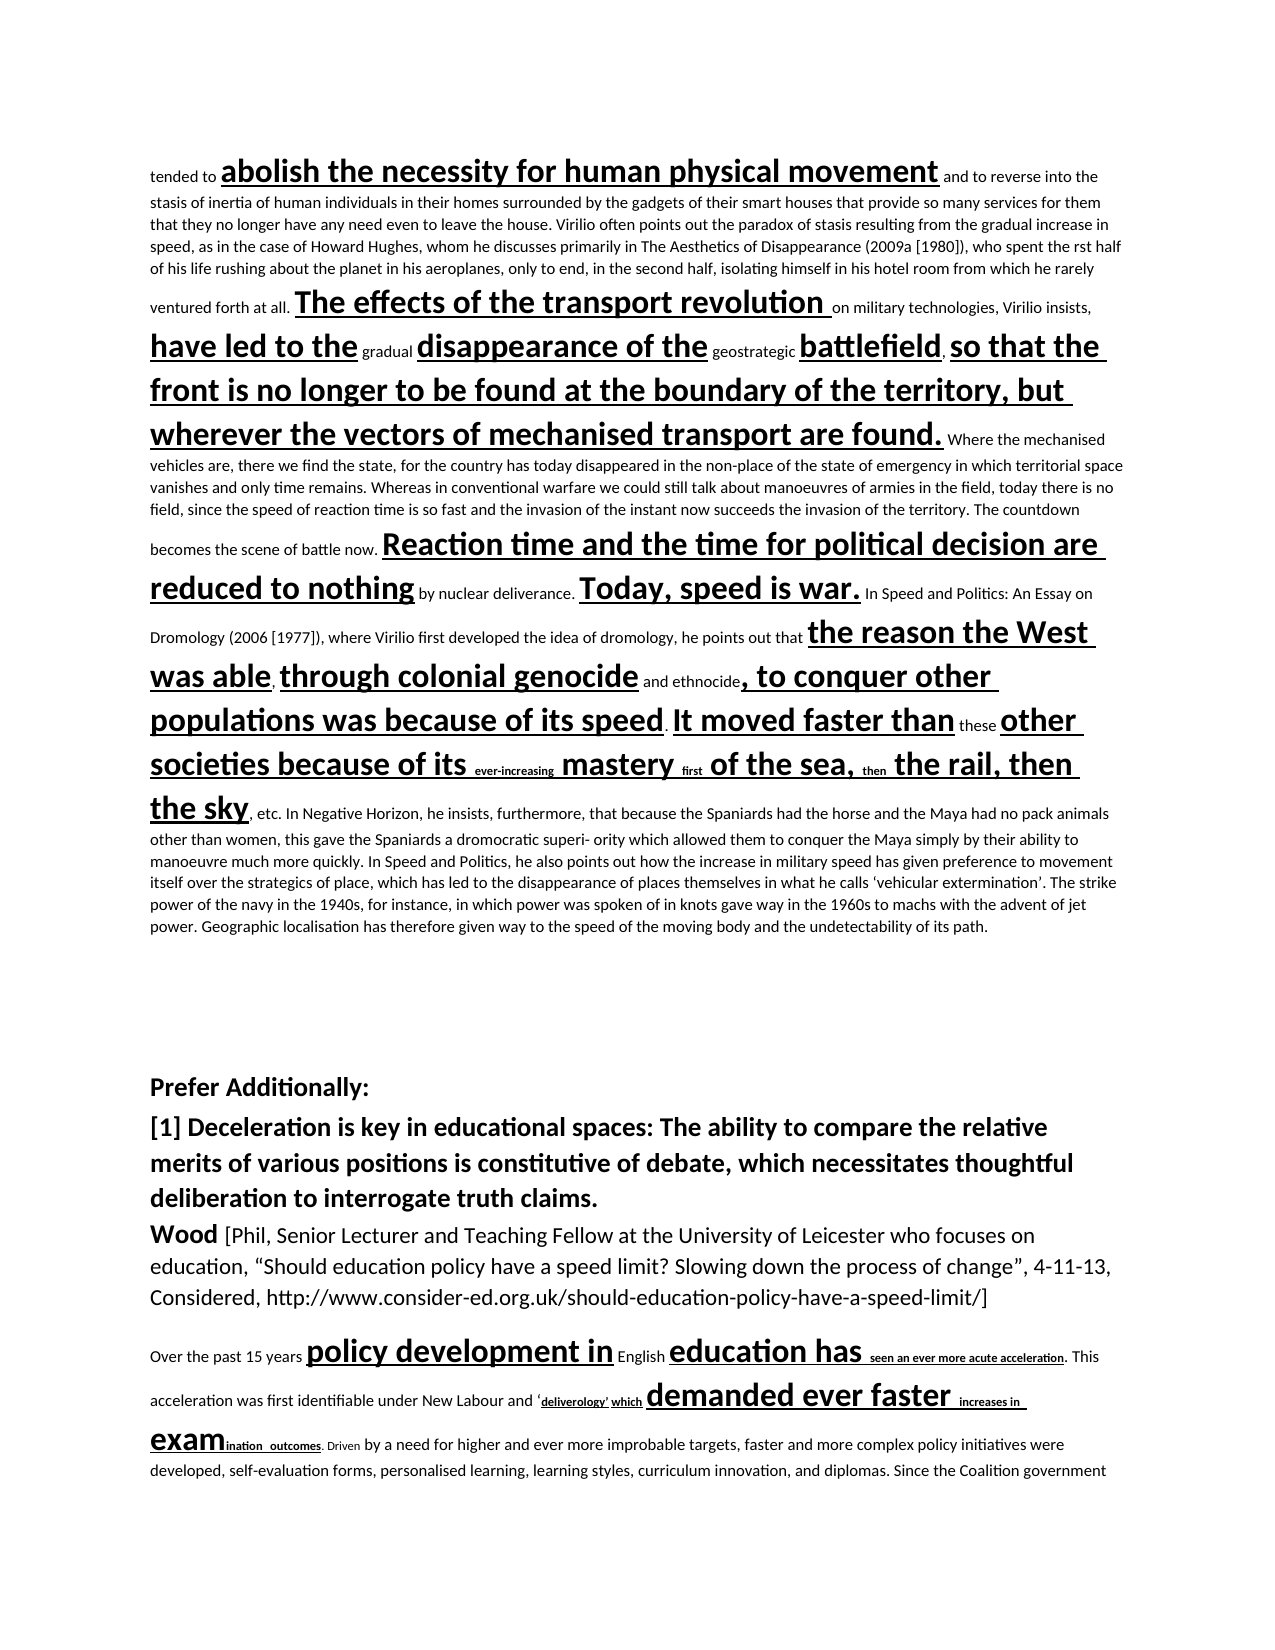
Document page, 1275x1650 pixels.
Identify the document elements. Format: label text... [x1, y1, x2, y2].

subtitle [1] Deceleration is key in educational spaces: The ability to compare the relative merits of various positions is constitutive of debate, which necessitates thoughtful deliberation to interrogate truth claims. [150, 1110, 1125, 1215]
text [150, 150, 1125, 937]
text Wood [Phil, Senior Lecturer and Teaching Fellow at the University of Leicester who focuses on education, “Should education policy have a speed limit? Slowing down the process of change”, 4-11-13, Considered, http://www.consider-ed.org.uk/should-education-policy-have-a-speed-limit/] [150, 1217, 1125, 1311]
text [150, 1329, 1125, 1480]
subtitle Prefer Additionally: [150, 1071, 1125, 1104]
